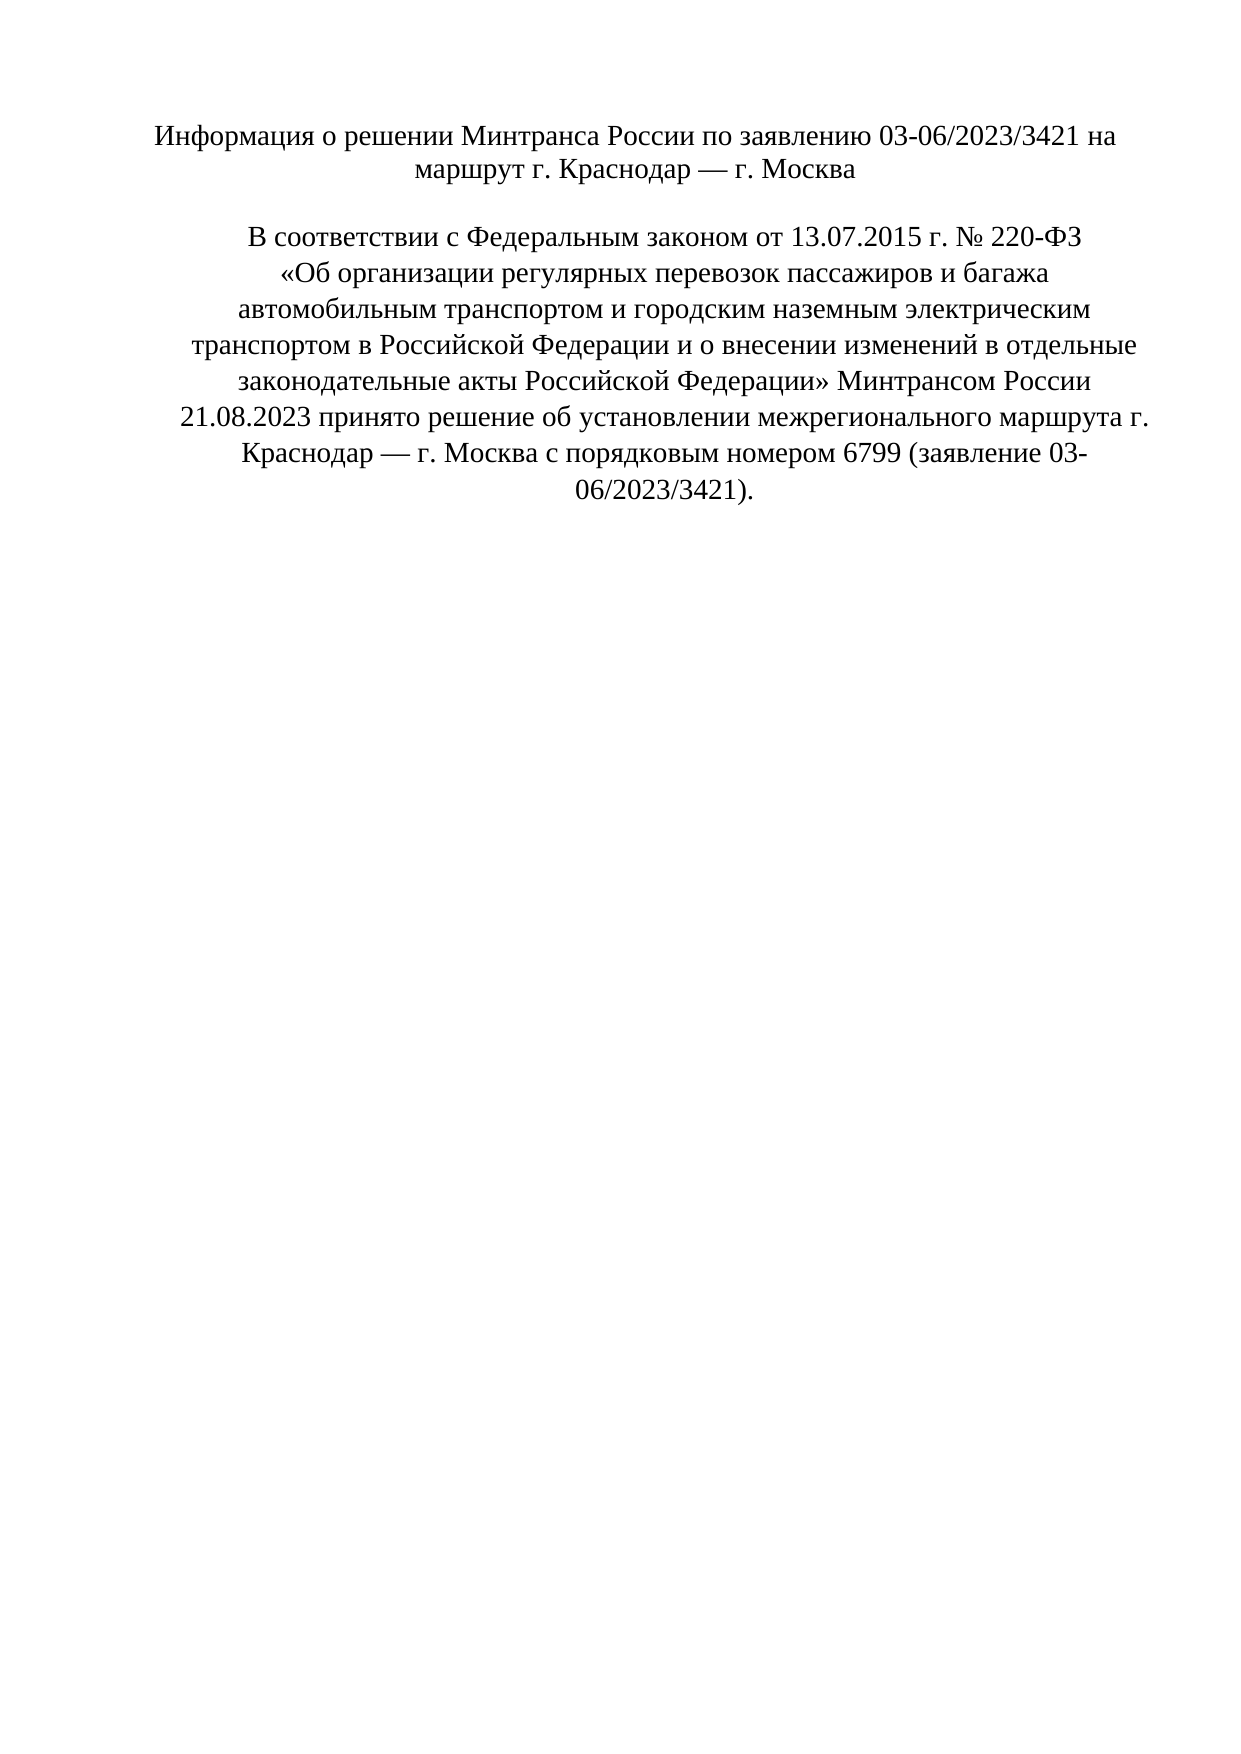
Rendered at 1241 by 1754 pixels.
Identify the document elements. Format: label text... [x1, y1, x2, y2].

text В соответствии с Федеральным законом от 13.07.2015 г. № 220-ФЗ «Об организации регулярных перевозок пассажиров и багажа автомобильным транспортом и городским наземным электрическим транспортом в Российской Федерации и о внесении изменений в отдельные законодательные акты Российской Федерации» Минтрансом России 21.08.2023 принято решение об установлении межрегионального маршрута г. Краснодар — г. Москва с порядковым номером 6799 (заявление 03-06/2023/3421). [177, 219, 1152, 505]
text Информация о решении Минтранса России по заявлению 03-06/2023/3421 на маршрут г. Краснодар — г. Москва [118, 118, 1152, 185]
